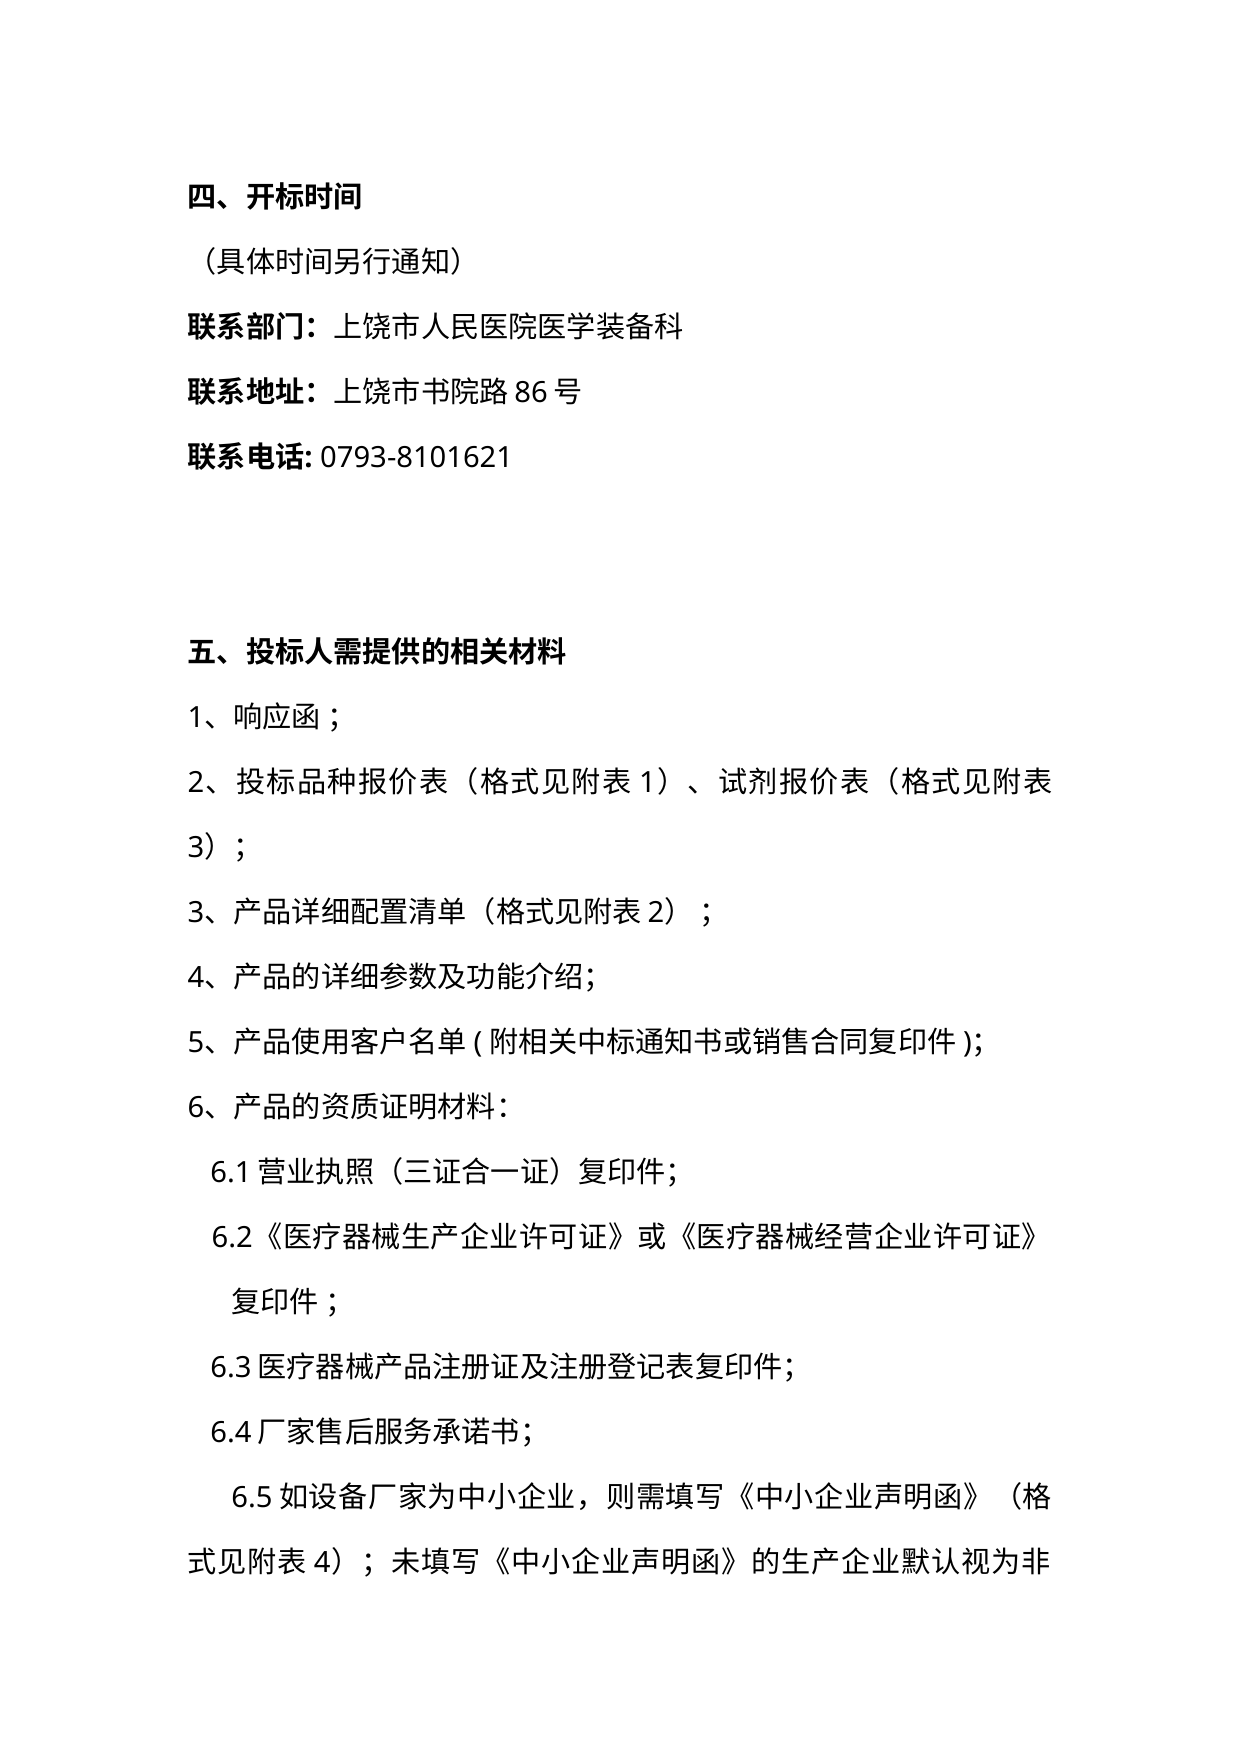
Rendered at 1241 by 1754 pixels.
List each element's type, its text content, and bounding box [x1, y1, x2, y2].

text 五、投标人需提供的相关材料 [187, 617, 1053, 682]
text 联系部门：上饶市人民医院医学装备科 [187, 292, 1053, 357]
text 2、投标品种报价表（格式见附表1）、试剂报价表（格式见附表3）； [187, 747, 1053, 877]
text 3、产品详细配置清单（格式见附表2） ； [187, 877, 1053, 942]
text 1、响应函 ； [187, 682, 1053, 747]
text 6.4厂家售后服务承诺书； [187, 1397, 1053, 1462]
text 4、产品的详细参数及功能介绍； [187, 942, 1053, 1007]
text （具体时间另行通知） [187, 227, 1053, 292]
text 5、产品使用客户名单 ( 附相关中标通知书或销售合同复印件 )； [187, 1007, 1053, 1072]
text 联系地址：上饶市书院路86号 [187, 357, 1053, 422]
text 6.2《医疗器械生产企业许可证》或《医疗器械经营企业许可证》复印件 ； [187, 1202, 1053, 1332]
text 6、产品的资质证明材料： [187, 1072, 1053, 1137]
text 6.1营业执照（三证合一证）复印件； [187, 1137, 1053, 1202]
text 联系电话: 0793-8101621 [187, 422, 1053, 487]
text 四、开标时间 [187, 162, 1053, 227]
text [187, 1462, 1053, 1592]
text 6.3医疗器械产品注册证及注册登记表复印件； [187, 1332, 1053, 1397]
